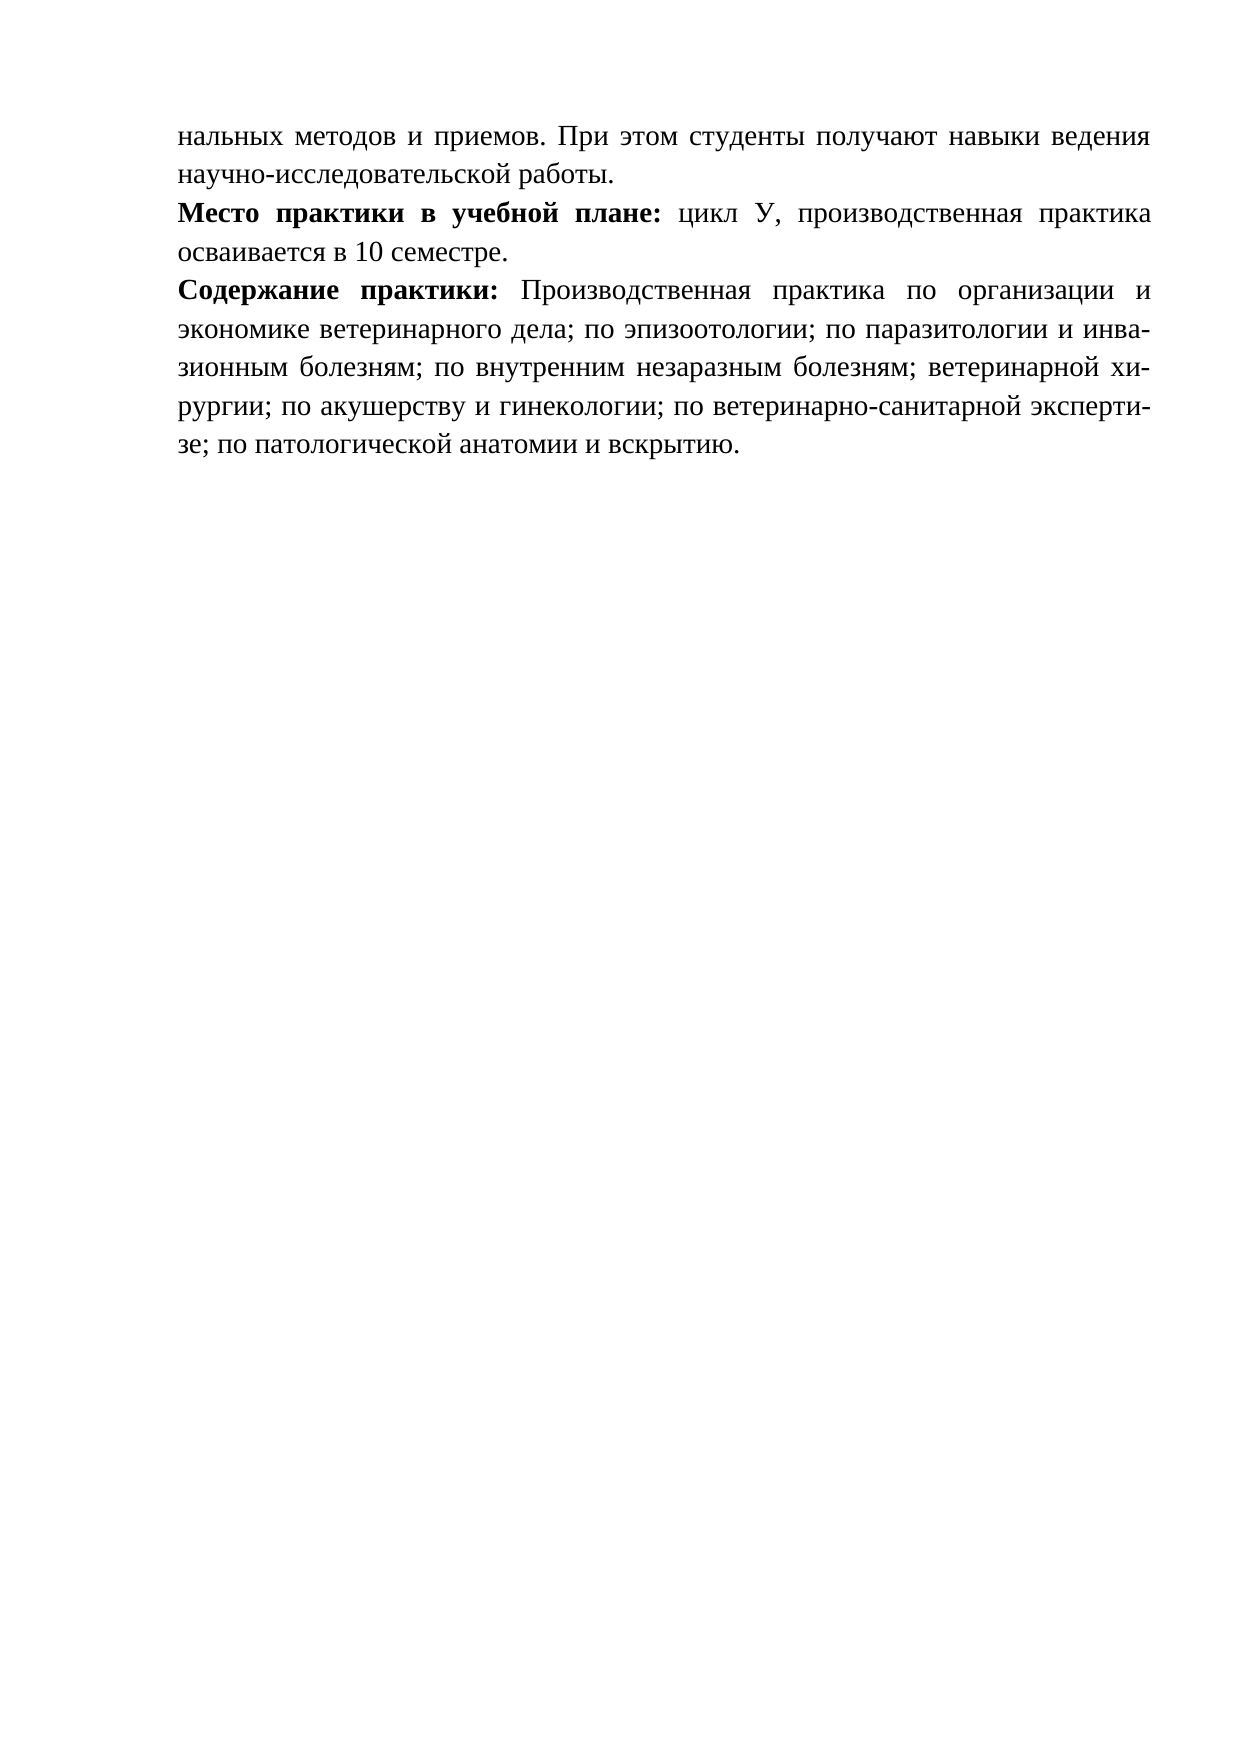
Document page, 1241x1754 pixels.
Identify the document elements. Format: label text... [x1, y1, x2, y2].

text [177, 118, 1152, 190]
text Место практики в учебной плане: цикл У, производственная практика осваивается в 10 семестре. [177, 195, 1152, 267]
text Содержание практики: Производственная практика по организации и экономике ветеринарного дела; по эпизоотологии; по паразитологии и инва-зионным болезням; по внутренним незаразным болезням; ветеринарной хи-рургии; по акушерству и гинекологии; по ветеринарно-санитарной эксперти-зе; по патологической анатомии и вскрытию. [177, 272, 1152, 460]
